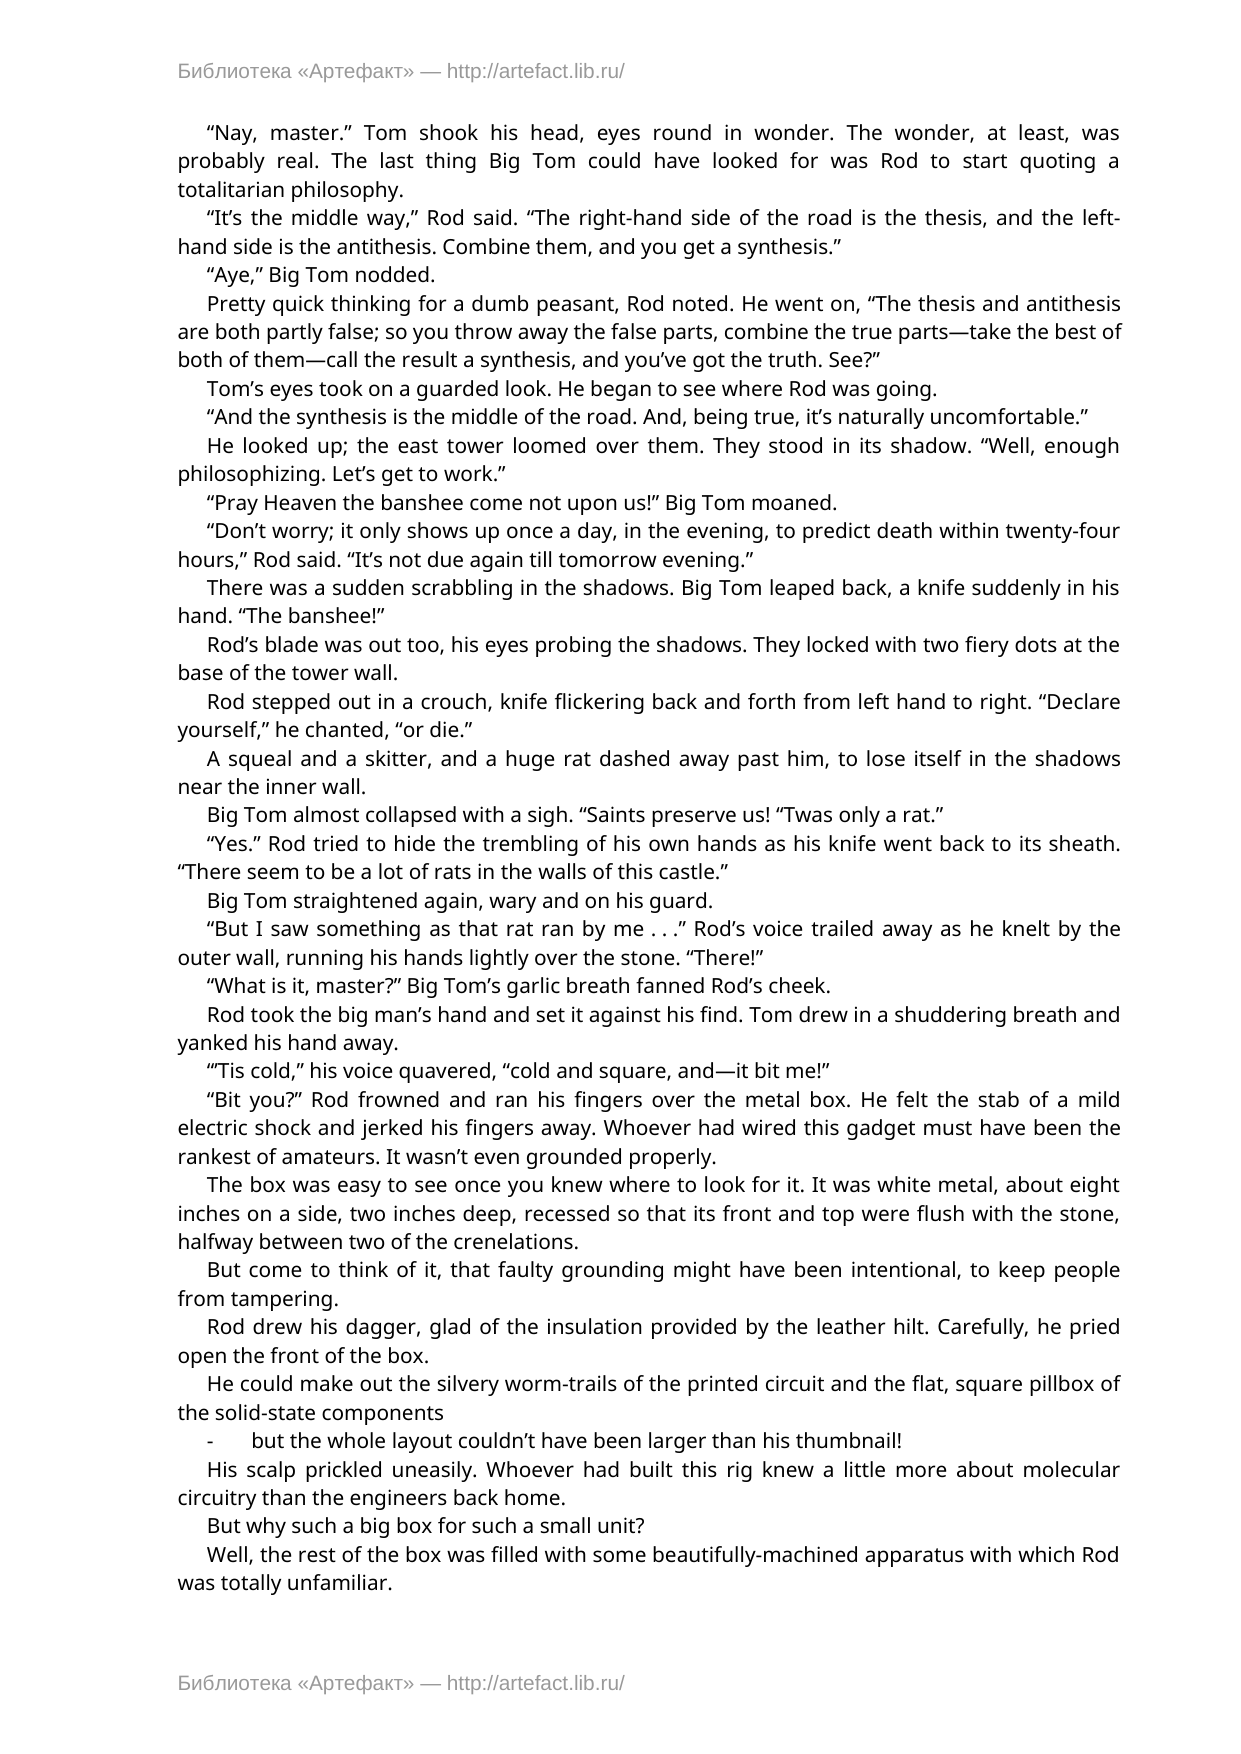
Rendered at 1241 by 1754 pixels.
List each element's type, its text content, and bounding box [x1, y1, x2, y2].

text His scalp prickled uneasily. Whoever had built this rig knew a little more about molecular circuitry than the engineers back home. [177, 1455, 1122, 1512]
text A squeal and a skitter, and a huge rat dashed away past him, to lose itself in the shadows near the inner wall. [177, 744, 1122, 801]
text Tom’s eyes took on a guarded look. He began to see where Rod was going. [177, 374, 1122, 402]
text “But I saw something as that rat ran by me . . .” Rod’s voice trailed away as he knelt by the outer wall, running his hands lightly over the stone. “There!” [177, 914, 1122, 971]
text But come to think of it, that faulty grounding might have been intentional, to keep people from tampering. [177, 1256, 1122, 1312]
text “It’s the middle way,” Rod said. “The right-hand side of the road is the thesis, and the left-hand side is the antithesis. Combine them, and you get a synthesis.” [177, 203, 1122, 260]
text Well, the rest of the box was filled with some beautifully-machined apparatus with which Rod was totally unfamiliar. [177, 1540, 1122, 1597]
text “Don’t worry; it only shows up once a day, in the evening, to predict death within twenty-four hours,” Rod said. “It’s not due again till tomorrow evening.” [177, 516, 1122, 573]
text There was a sudden scrabbling in the shadows. Big Tom leaped back, a knife suddenly in his hand. “The banshee!” [177, 573, 1122, 630]
text Rod drew his dagger, glad of the insulation provided by the leather hilt. Carefully, he pried open the front of the box. [177, 1312, 1122, 1369]
text “And the synthesis is the middle of the road. And, being true, it’s naturally uncomfortable.” [177, 402, 1122, 431]
text Big Tom almost collapsed with a sigh. “Saints preserve us! “Twas only a rat.” [177, 801, 1122, 829]
text “Pray Heaven the banshee come not upon us!” Big Tom moaned. [177, 488, 1122, 516]
text Pretty quick thinking for a dumb peasant, Rod noted. He went on, “The thesis and antithesis are both partly false; so you throw away the false parts, combine the true parts—take the best of both of them—call the result a synthesis, and you’ve got the truth. See?” [177, 289, 1122, 374]
text He looked up; the east tower loomed over them. They stood in its shadow. “Well, enough philosophizing. Let’s get to work.” [177, 431, 1122, 488]
text Rod took the big man’s hand and set it against his find. Tom drew in a shuddering breath and yanked his hand away. [177, 1000, 1122, 1057]
text But why such a big box for such a small unit? [177, 1512, 1122, 1540]
text - but the whole layout couldn’t have been larger than his thumbnail! [177, 1426, 1122, 1455]
text “’Tis cold,” his voice quavered, “cold and square, and—it bit me!” [177, 1057, 1122, 1085]
text He could make out the silvery worm-trails of the printed circuit and the flat, square pillbox of the solid-state components [177, 1369, 1122, 1426]
text “Aye,” Big Tom nodded. [177, 260, 1122, 289]
text Rod’s blade was out too, his eyes probing the shadows. They locked with two fiery dots at the base of the tower wall. [177, 630, 1122, 687]
text “Yes.” Rod tried to hide the trembling of his own hands as his knife went back to its sheath. “There seem to be a lot of rats in the walls of this castle.” [177, 829, 1122, 886]
text “What is it, master?” Big Tom’s garlic breath fanned Rod’s cheek. [177, 971, 1122, 1000]
text Big Tom straightened again, wary and on his guard. [177, 886, 1122, 914]
text Rod stepped out in a crouch, knife flickering back and forth from left hand to right. “Declare yourself,” he chanted, “or die.” [177, 687, 1122, 744]
text “Bit you?” Rod frowned and ran his fingers over the metal box. He felt the stab of a mild electric shock and jerked his fingers away. Whoever had wired this gadget must have been the rankest of amateurs. It wasn’t even grounded properly. [177, 1085, 1122, 1170]
text “Nay, master.” Tom shook his head, eyes round in wonder. The wonder, at least, was probably real. The last thing Big Tom could have looked for was Rod to start quoting a totalitarian philosophy. [177, 118, 1122, 203]
text The box was easy to see once you knew where to look for it. It was white metal, about eight inches on a side, two inches deep, recessed so that its front and top were flush with the stone, halfway between two of the crenelations. [177, 1170, 1122, 1256]
